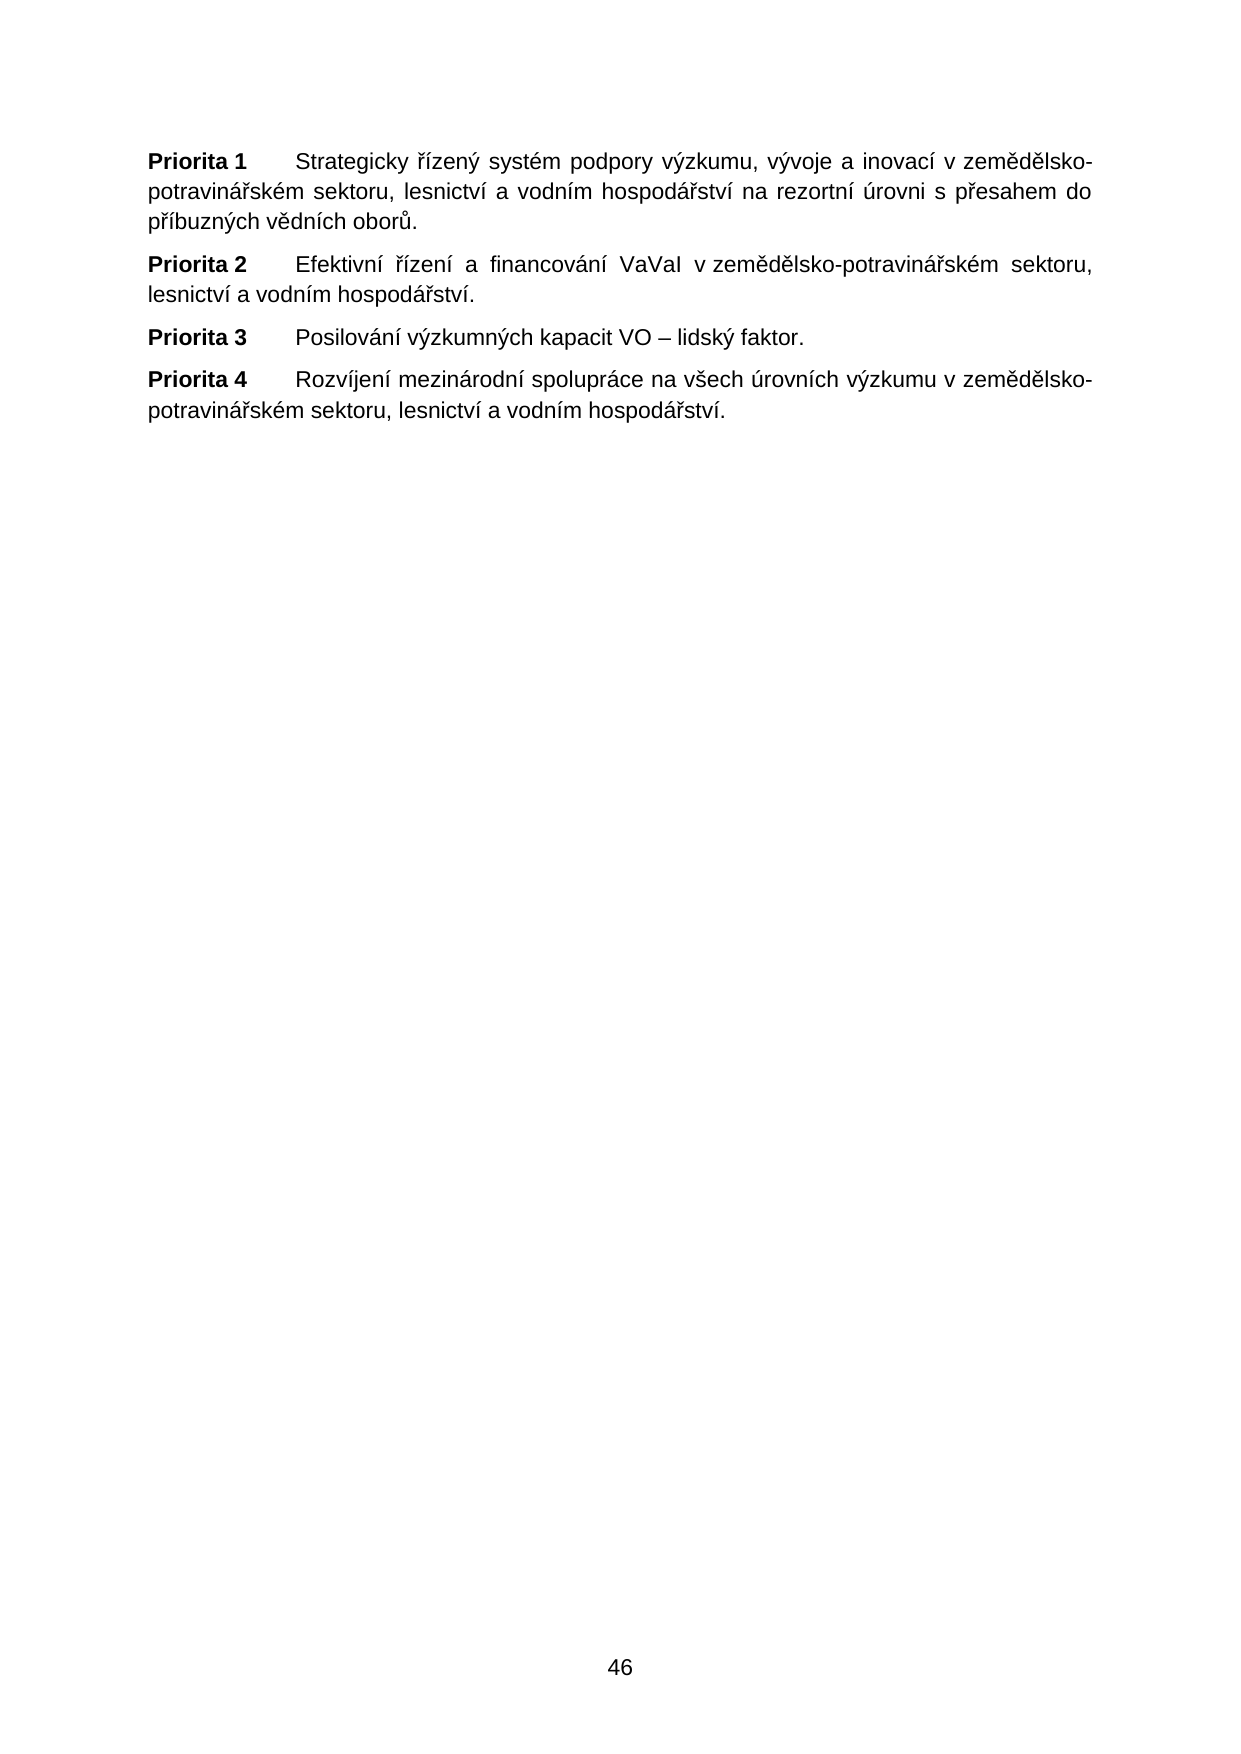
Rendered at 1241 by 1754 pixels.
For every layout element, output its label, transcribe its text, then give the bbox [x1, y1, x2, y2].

text Priorita 1 Strategicky řízený systém podpory výzkumu, vývoje a inovací v zemědělsko-potravinářském sektoru, lesnictví a vodním hospodářství na rezortní úrovni s přesahem do příbuzných vědních oborů. [148, 148, 1093, 234]
text Priorita 2 Efektivní řízení a financování VaVaI v zemědělsko-potravinářském sektoru, lesnictví a vodním hospodářství. [148, 251, 1093, 307]
text Priorita 3 Posilování výzkumných kapacit VO – lidský faktor. [148, 324, 1093, 350]
text Priorita 4 Rozvíjení mezinárodní spolupráce na všech úrovních výzkumu v zemědělsko-potravinářském sektoru, lesnictví a vodním hospodářství. [148, 366, 1093, 423]
